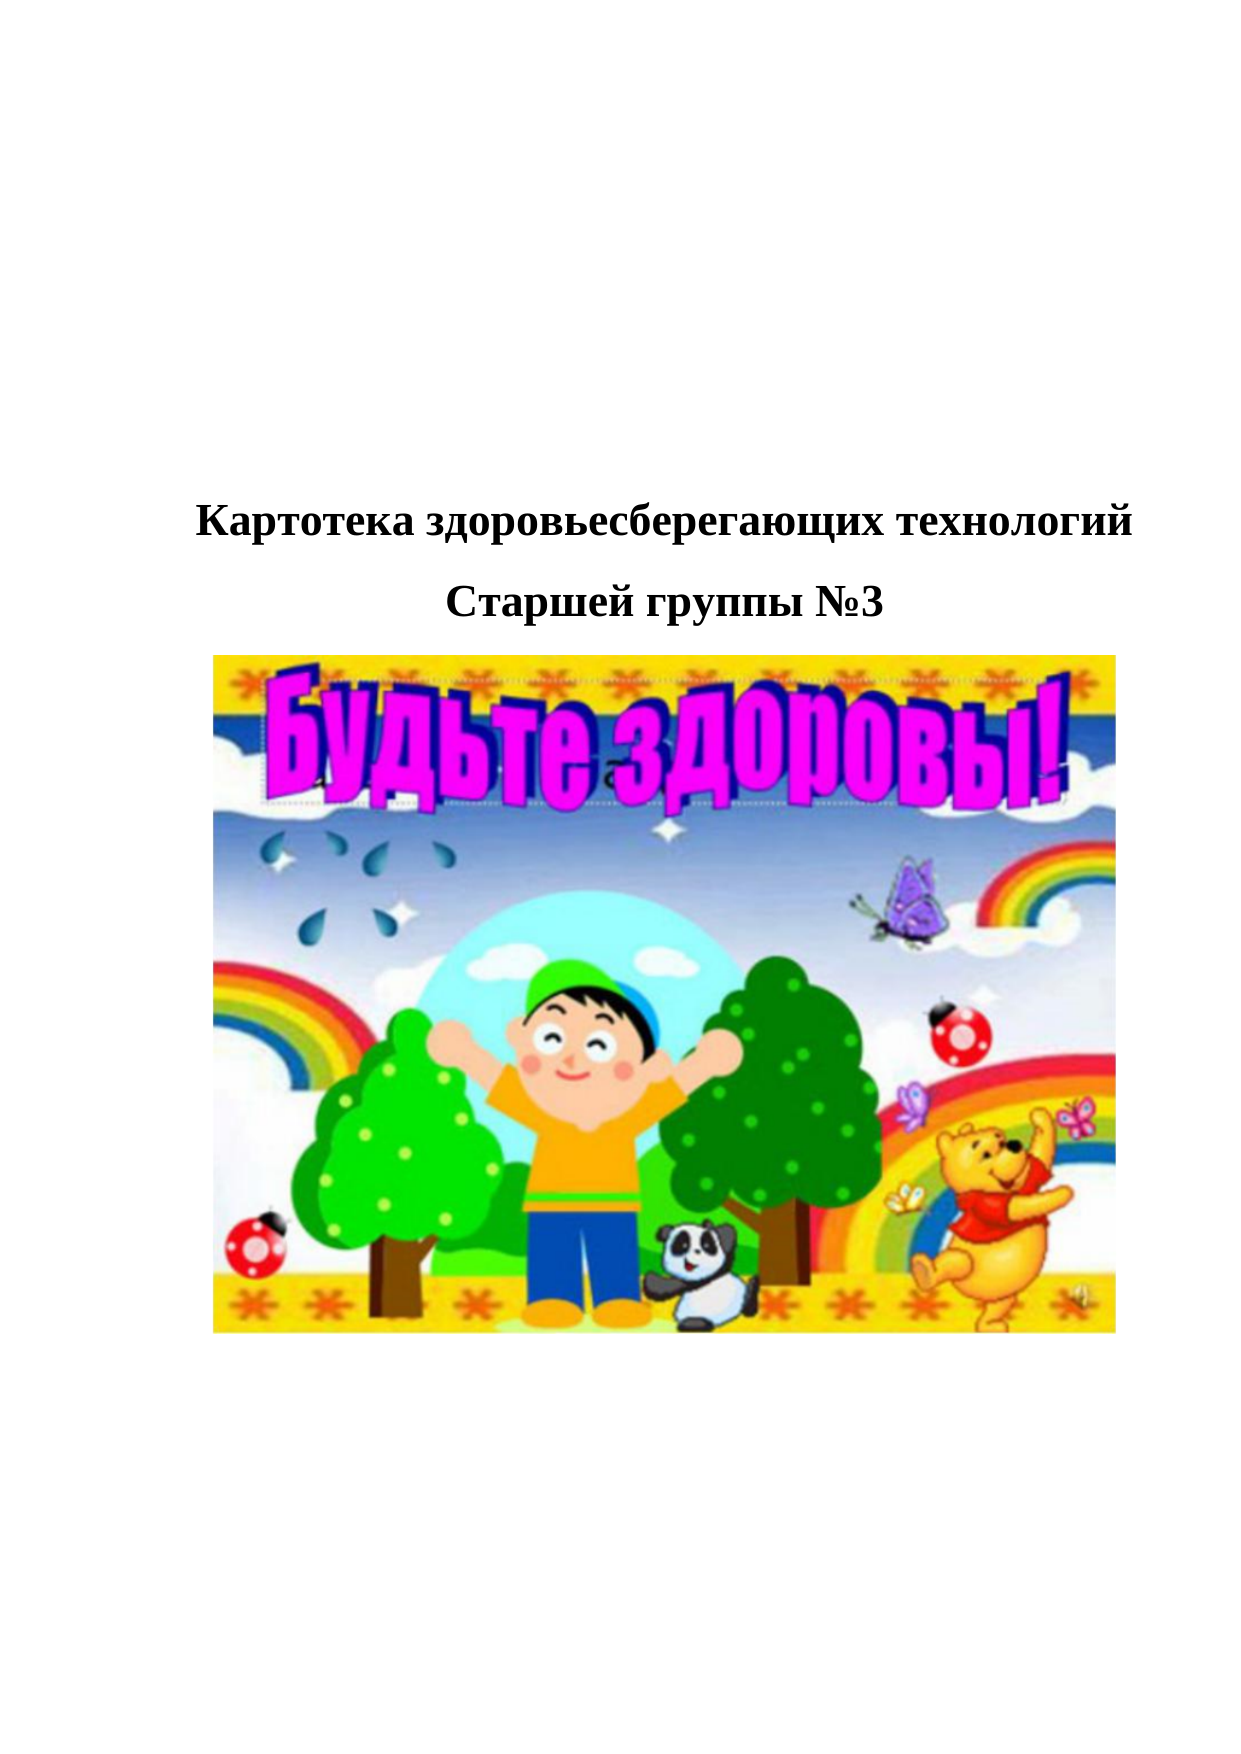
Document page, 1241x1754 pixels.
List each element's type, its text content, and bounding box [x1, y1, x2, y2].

text Старшей группы №3 [177, 574, 1152, 627]
picture [212, 655, 1117, 1334]
text Картотека здоровьесберегающих технологий [177, 493, 1152, 545]
